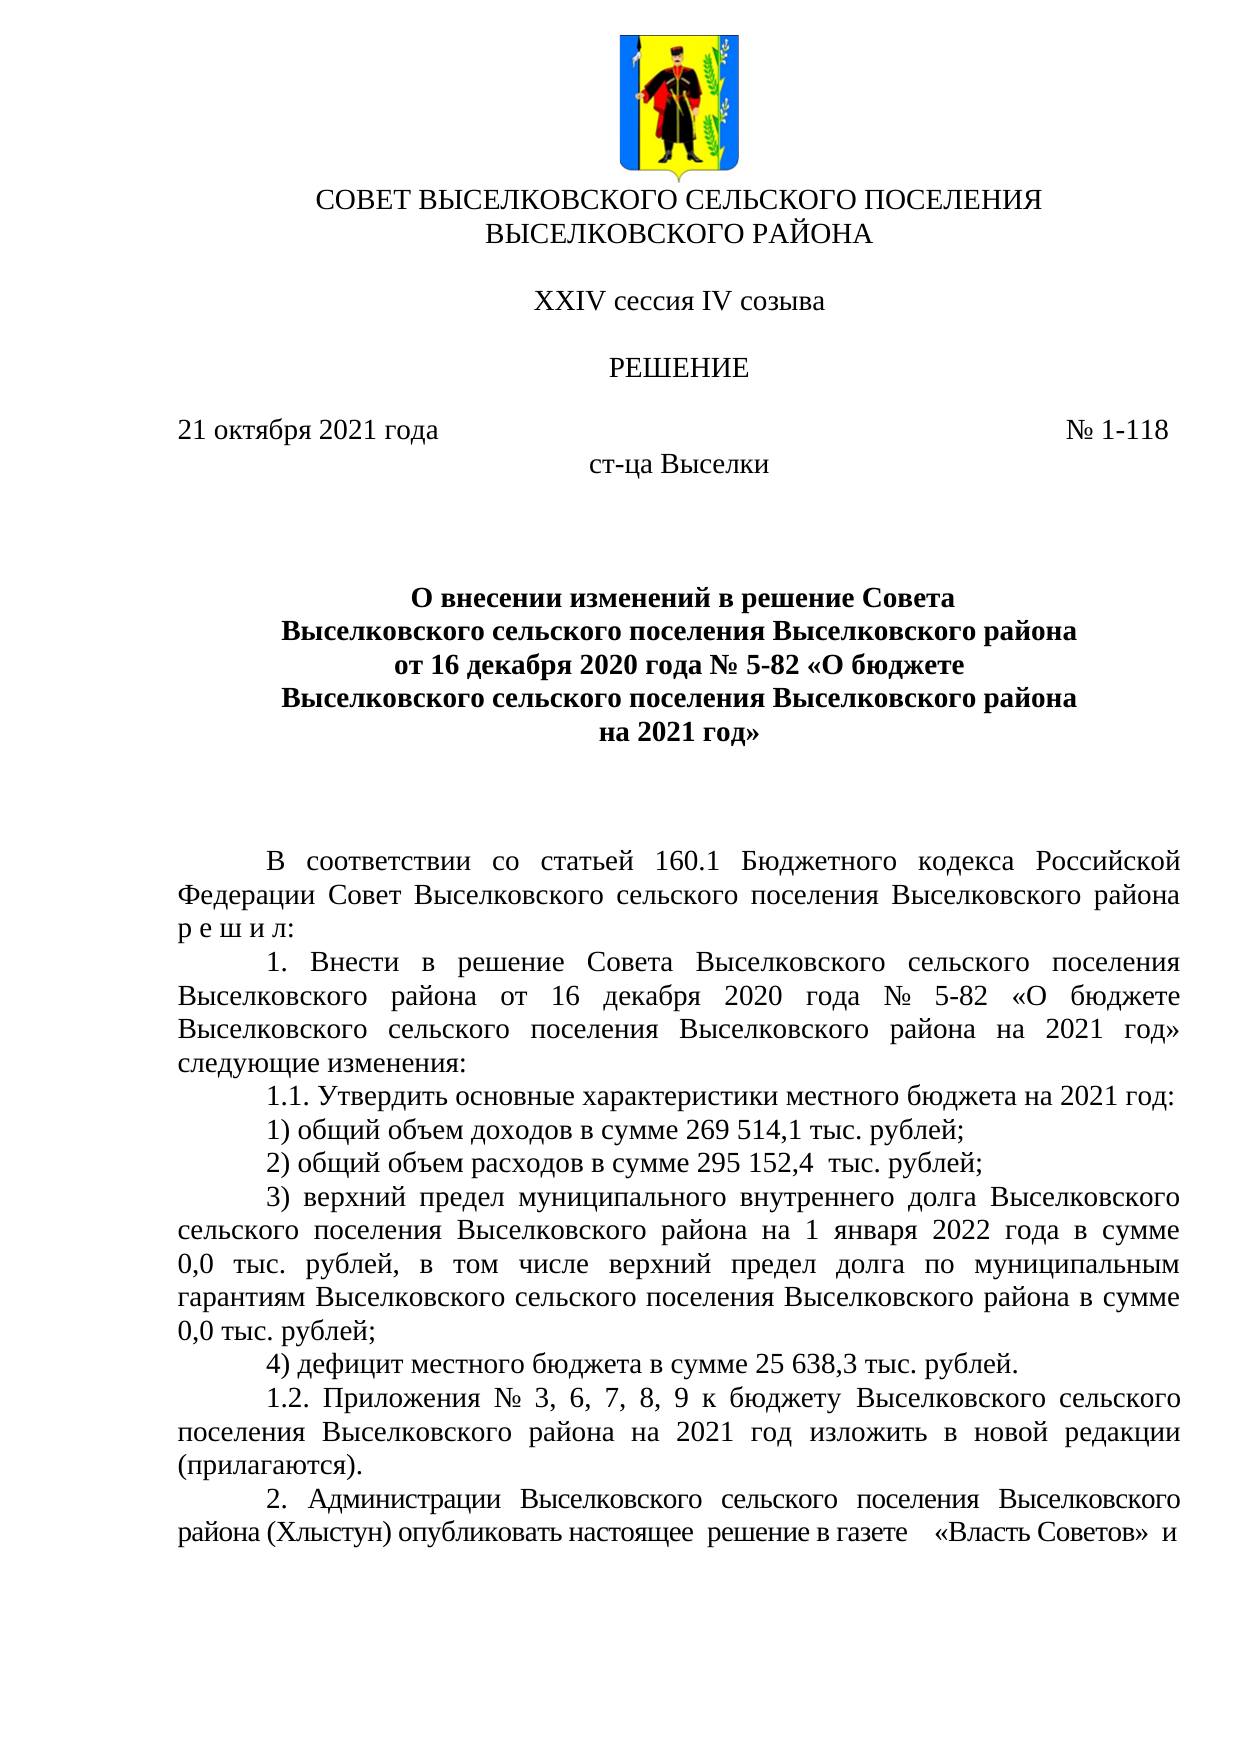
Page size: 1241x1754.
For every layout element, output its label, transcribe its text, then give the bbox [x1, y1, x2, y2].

text О внесении изменений в решение Совета [177, 580, 1181, 613]
text ст-ца Выселки [177, 446, 1181, 479]
text 1.2. Приложения № 3, 6, 7, 8, 9 к бюджету Выселковского сельского поселения Выселковского района на 2021 год изложить в новой редакции (прилагаются). [177, 1380, 1181, 1481]
text 1) общий объем доходов в сумме 269 514,1 тыс. рублей; [177, 1112, 1181, 1145]
text 21 октября 2021 года № 1-118 [177, 412, 1181, 446]
text 1. Внести в решение Совета Выселковского сельского поселения Выселковского района от 16 декабря 2020 года № 5-82 «О бюджете Выселковского сельского поселения Выселковского района на 2021 год» следующие изменения: [177, 944, 1181, 1078]
text на 2021 год» [177, 714, 1181, 748]
text Выселковского сельского поселения Выселковского района [177, 613, 1181, 647]
text СОВЕТ ВЫСЕЛКОВСКОГО СЕЛЬСКОГО ПОСЕЛЕНИЯ [177, 182, 1181, 216]
text Выселковского сельского поселения Выселковского района [177, 681, 1181, 714]
text В соответствии со статьей 160.1 Бюджетного кодекса Российской Федерации Совет Выселковского сельского поселения Выселковского района р е ш и л: [177, 843, 1181, 944]
text ВЫСЕЛКОВСКОГО РАЙОНА [177, 216, 1181, 249]
text 3) верхний предел муниципального внутреннего долга Выселковского сельского поселения Выселковского района на 1 января 2022 года в сумме 0,0 тыс. рублей, в том числе верхний предел долга по муниципальным гарантиям Выселковского сельского поселения Выселковского района в сумме 0,0 тыс. рублей; [177, 1179, 1181, 1347]
text 4) дефицит местного бюджета в сумме 25 638,3 тыс. рублей. [177, 1347, 1181, 1380]
text от 16 декабря 2020 года № 5-82 «О бюджете [177, 647, 1181, 681]
text 2) общий объем расходов в сумме 295 152,4 тыс. рублей; [177, 1145, 1181, 1179]
text XXIV сессия IV созыва [177, 283, 1181, 316]
text 2. Администрации Выселковского сельского поселения Выселковского района (Хлыстун) опубликовать настоящее решение в газете «Власть Советов» и [177, 1481, 1181, 1548]
text РЕШЕНИЕ [177, 350, 1181, 383]
picture [619, 35, 739, 183]
text 1.1. Утвердить основные характеристики местного бюджета на 2021 год: [177, 1078, 1181, 1112]
